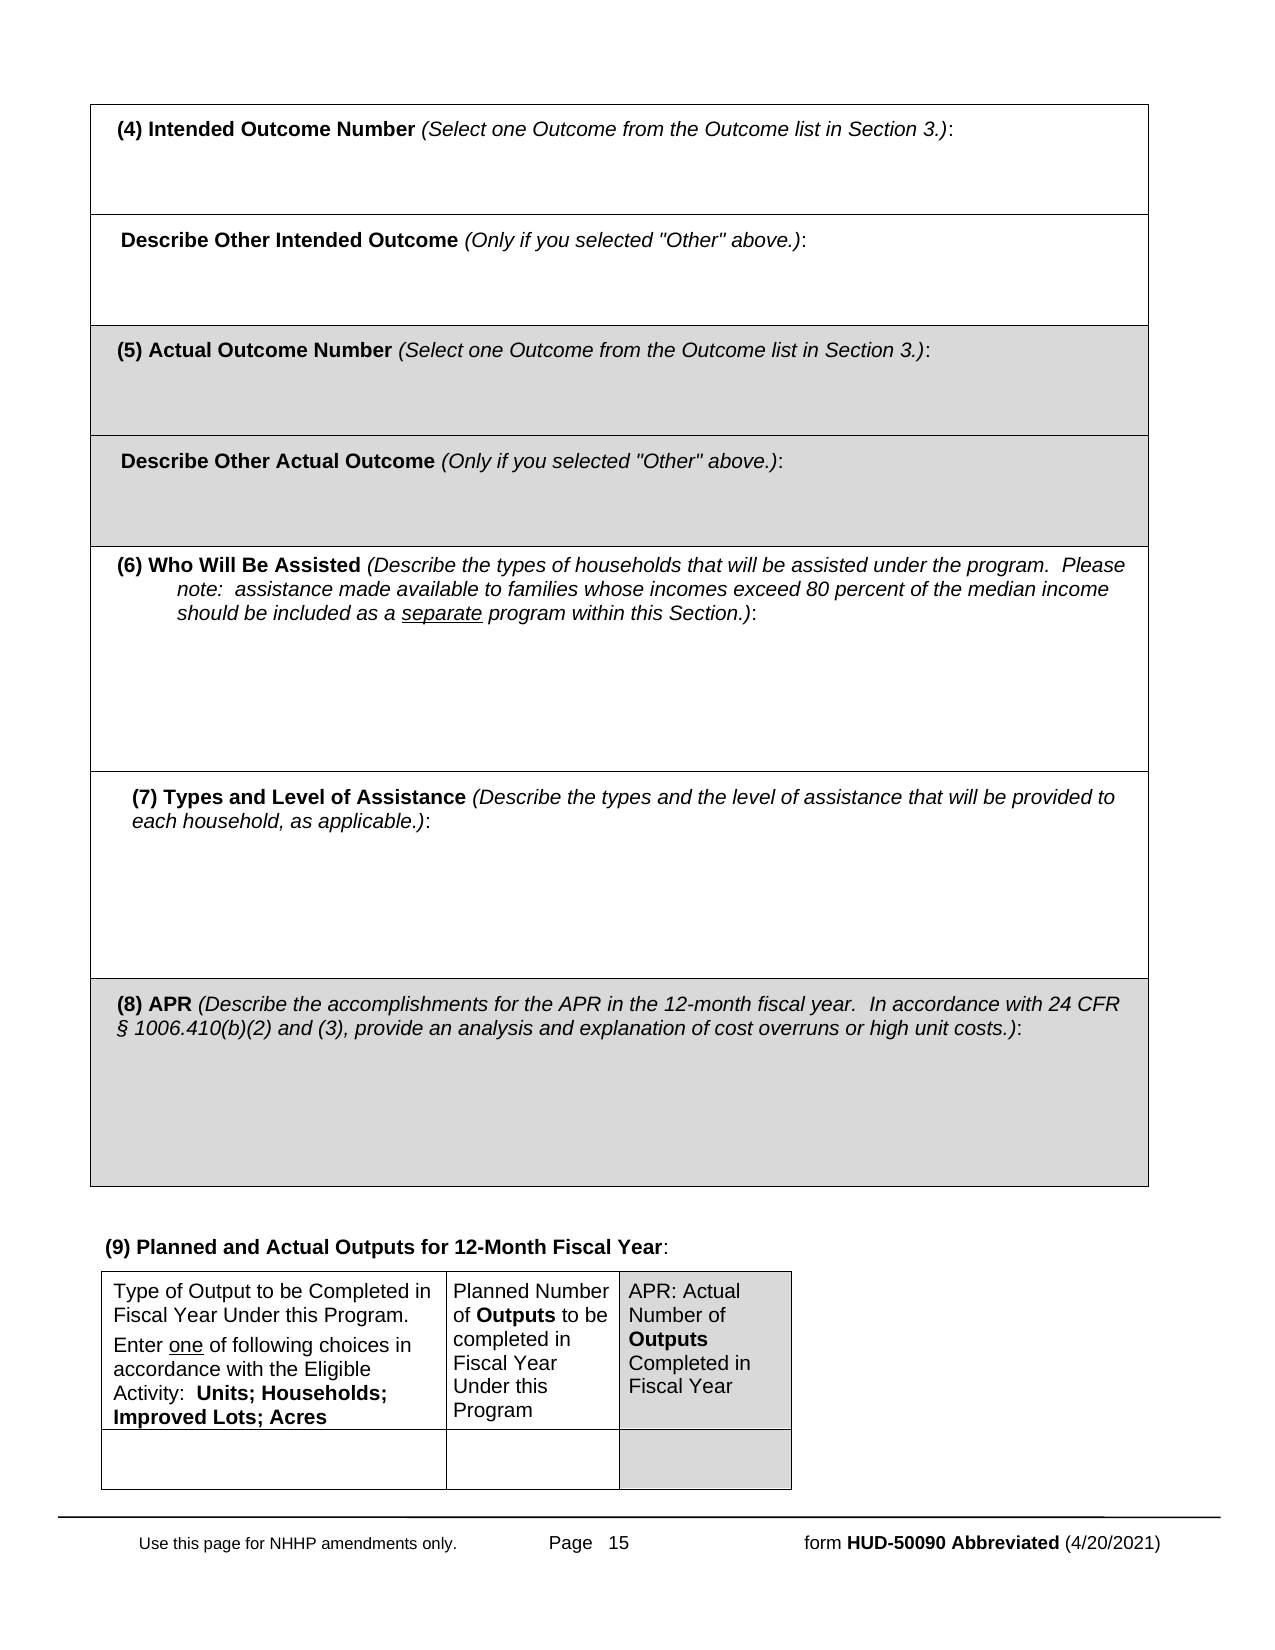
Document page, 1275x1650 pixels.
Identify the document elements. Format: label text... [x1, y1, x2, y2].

text (9) Planned and Actual Outputs for 12-Month Fiscal Year: [105, 1235, 1209, 1259]
table_cell [447, 1430, 619, 1488]
table_cell (8) APR (Describe the accomplishments for the APR in the 12-month fiscal year. In accordance with 24 CFR § 1006.410(b)(2) and (3), provide an analysis and explanation of cost overruns or high unit costs.): [91, 979, 1148, 1186]
table_header APR: Actual Number of Outputs Completed in Fiscal Year [620, 1272, 791, 1428]
table_header Type of Output to be Completed in Fiscal Year Under this Program. Enter one of following choices in accordance with the Eligible Activity: Units; Households; Improved Lots; Acres [102, 1272, 446, 1428]
table_cell Describe Other Actual Outcome (Only if you selected "Other" above.): [91, 436, 1148, 546]
table_cell Who Will Be Assisted (Describe the types of households that will be assisted under the program. Please note: assistance made available to families whose incomes exceed 80 percent of the median income should be included as a separate program within this Section.): [91, 547, 1148, 771]
table_cell (7) Types and Level of Assistance (Describe the types and the level of assistance that will be provided to each household, as applicable.): [91, 772, 1148, 978]
table_cell [620, 1430, 791, 1488]
table_cell Describe Other Intended Outcome (Only if you selected "Other" above.): [91, 215, 1148, 325]
table_cell [102, 1430, 446, 1488]
table_cell Actual Outcome Number (Select one Outcome from the Outcome list in Section 3.): [91, 326, 1148, 435]
table_header Planned Number of Outputs to be completed in Fiscal Year Under this Program [447, 1272, 619, 1428]
table_header Intended Outcome Number (Select one Outcome from the Outcome list in Section 3.): [91, 105, 1148, 214]
